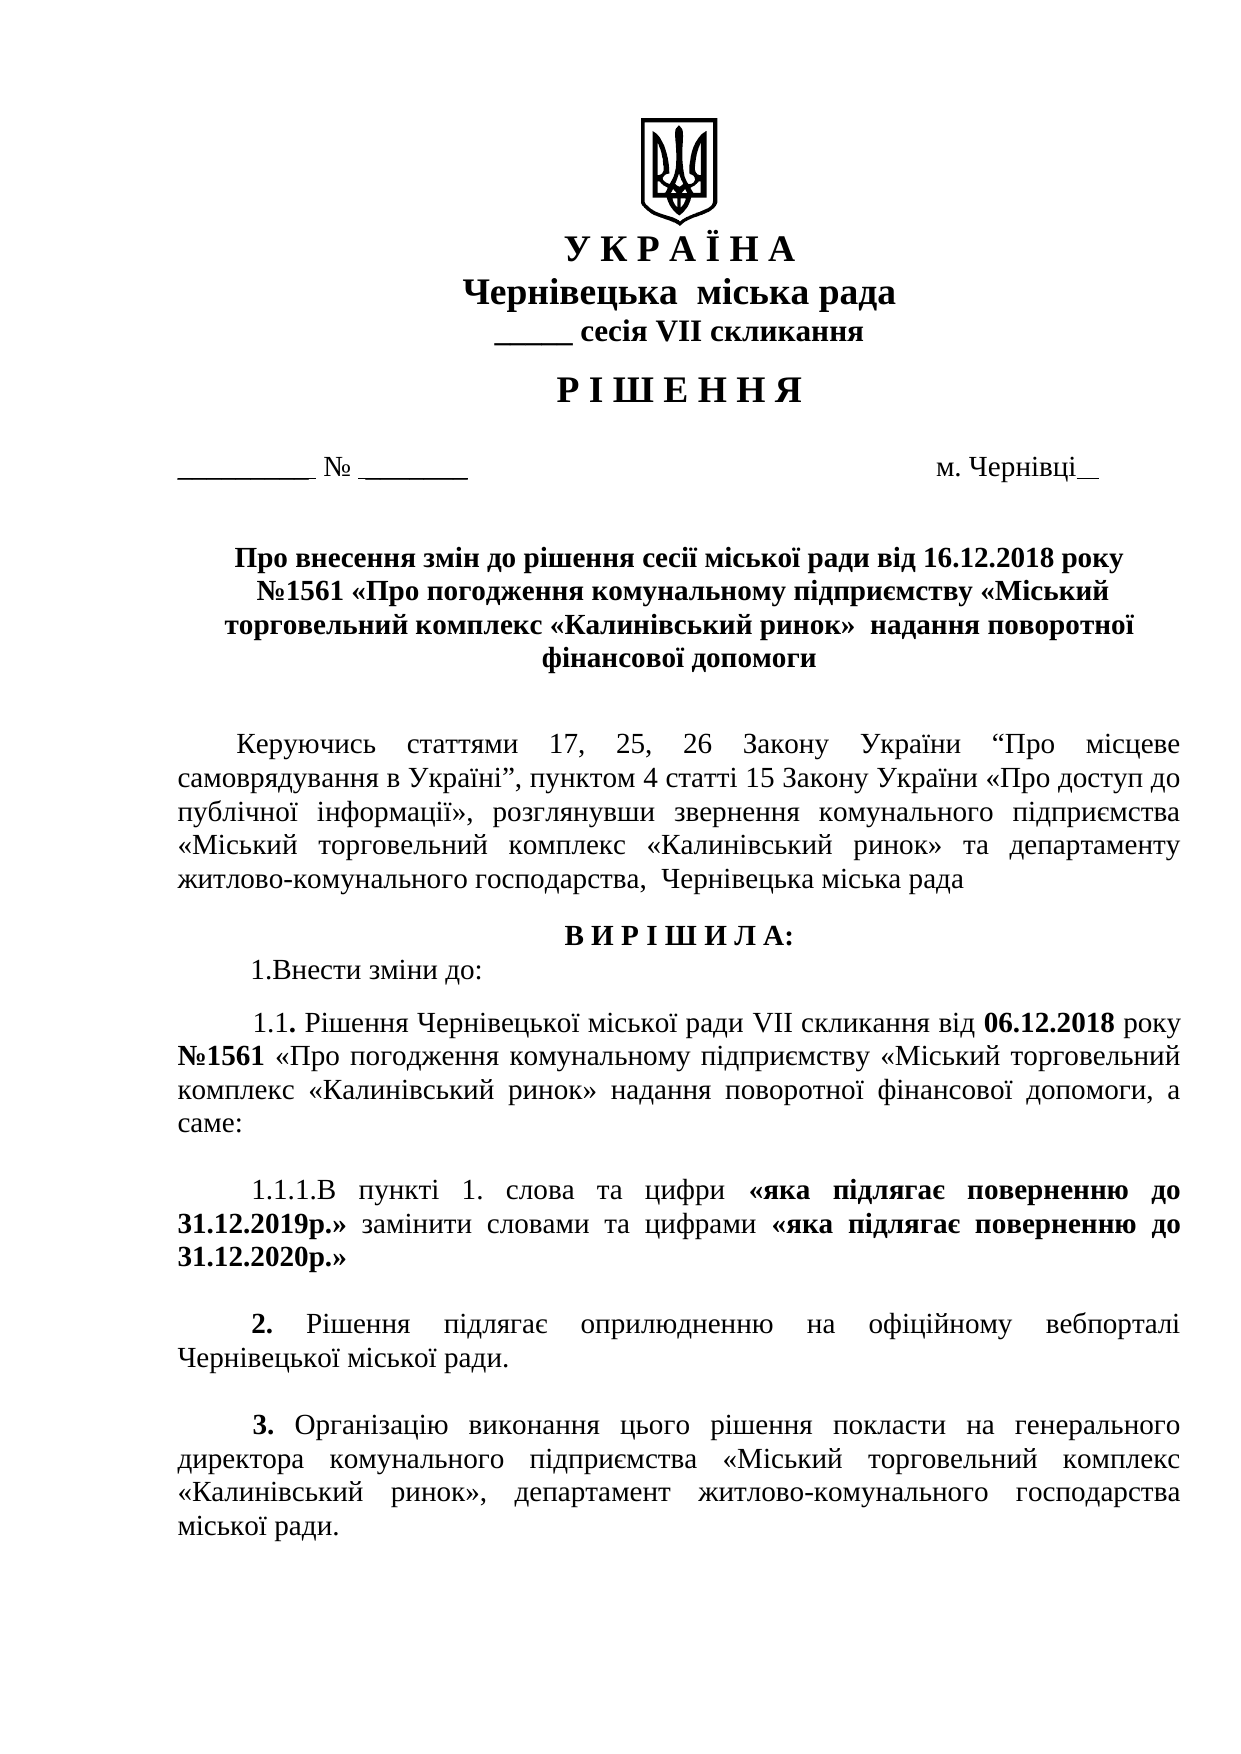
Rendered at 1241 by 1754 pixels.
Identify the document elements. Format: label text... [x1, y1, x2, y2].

text _____ сесія VIІ скликання [177, 312, 1181, 348]
text Керуючись статтями 17, 25, 26 Закону України “Про місцеве самоврядування в Україні”, пунктом 4 статті 15 Закону України «Про доступ до публічної інформації», розглянувши звернення комунального підприємства «Міський торговельний комплекс «Калинівський ринок» та департаменту житлово-комунального господарства, Чернівецька міська рада [177, 727, 1181, 894]
text 1.1.1.В пункті 1. слова та цифри «яка підлягає поверненню до 31.12.2019р.» замінити словами та цифрами «яка підлягає поверненню до 31.12.2020р.» [177, 1172, 1181, 1273]
text 1.1. Рішення Чернівецької міської ради VIІ скликання від 06.12.2018 року №1561 «Про погодження комунальному підприємству «Міський торговельний комплекс «Калинівський ринок» надання поворотної фінансової допомоги, а саме: [177, 1005, 1181, 1139]
text Про внесення змін до рішення сесії міської ради від 16.12.2018 року [177, 540, 1181, 573]
text 1.Внести зміни до: [177, 952, 1181, 986]
text Чернівецька міська рада [177, 269, 1181, 312]
text №1561 «Про погодження комунальному підприємству «Міський торговельний комплекс «Калинівський ринок» надання поворотної фінансової допомоги [177, 573, 1181, 674]
text У К Р А Ї Н А [177, 226, 827, 269]
text Р І Ш Е Н Н Я [177, 367, 1181, 410]
text _________ № _______ м. Чернівці [177, 449, 1181, 482]
text 2. Рішення підлягає оприлюдненню на офіційному вебпорталі Чернівецької міської ради. [177, 1307, 1181, 1374]
text 3. Організацію виконання цього рішення покласти на генерального директора комунального підприємства «Міський торговельний комплекс «Калинівський ринок», департамент житлово-комунального господарства міської ради. [177, 1407, 1181, 1541]
text В И Р І Ш И Л А: [177, 918, 1181, 952]
